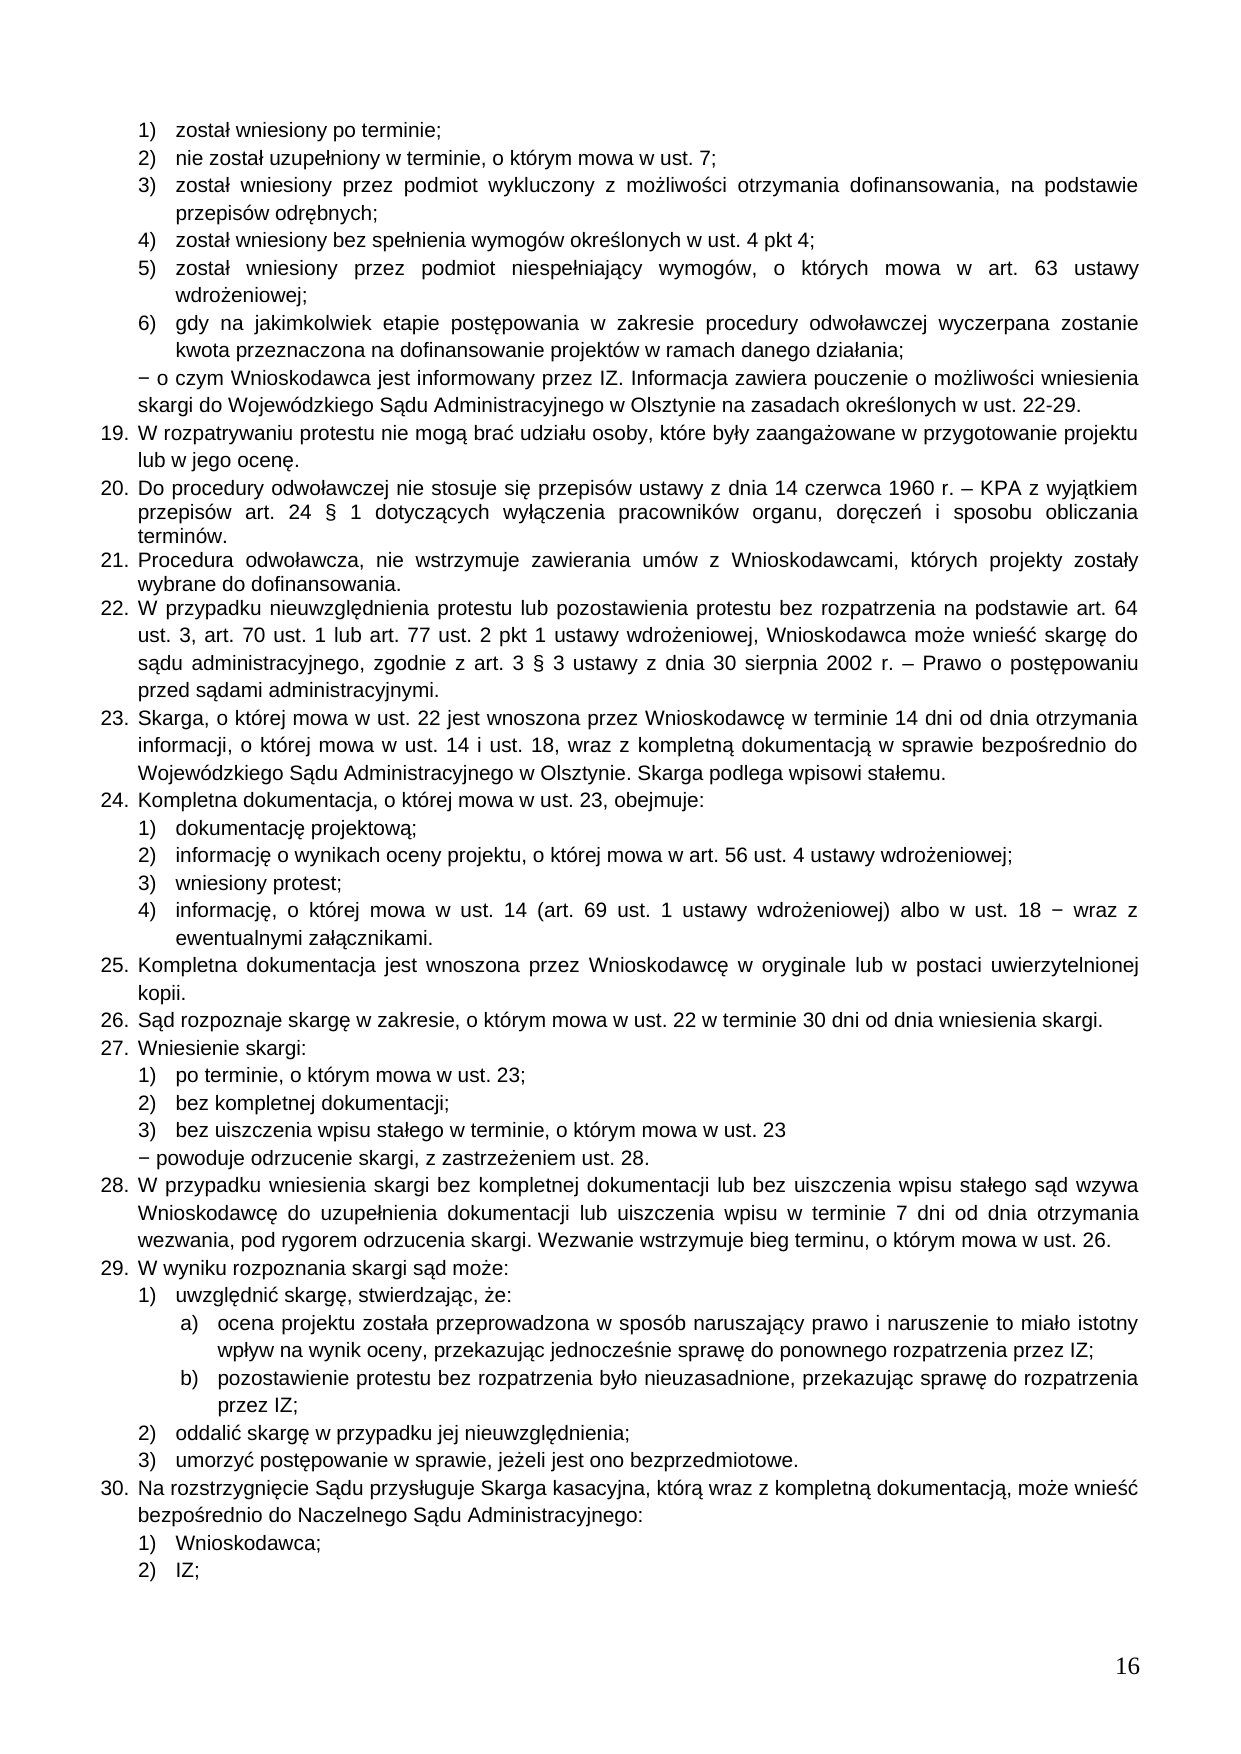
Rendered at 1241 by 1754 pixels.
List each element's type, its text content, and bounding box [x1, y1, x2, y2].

list W wyniku rozpoznania skargi sąd może: [100, 1255, 1140, 1279]
list nie został uzupełniony w terminie, o którym mowa w ust. 7; [138, 146, 1140, 169]
list informację, o której mowa w ust. 14 (art. 69 ust. 1 ustawy wdrożeniowej) albo w ust. 18 − wraz z ewentualnymi załącznikami. [138, 898, 1140, 949]
list Kompletna dokumentacja jest wnoszona przez Wnioskodawcę w oryginale lub w postaci uwierzytelnionej kopii. [100, 953, 1140, 1004]
list został wniesiony przez podmiot niespełniający wymogów, o których mowa w art. 63 ustawy wdrożeniowej; [138, 256, 1140, 307]
list Procedura odwoławcza, nie wstrzymuje zawierania umów z Wnioskodawcami, których projekty zostały wybrane do dofinansowania. [100, 547, 1140, 595]
list wniesiony protest; [138, 870, 1140, 894]
list W rozpatrywaniu protestu nie mogą brać udziału osoby, które były zaangażowane w przygotowanie projektu lub w jego ocenę. [100, 421, 1140, 472]
list Wniesienie skargi: [100, 1035, 1140, 1059]
list został wniesiony przez podmiot wykluczony z możliwości otrzymania dofinansowania, na podstawie przepisów odrębnych; [138, 173, 1140, 224]
list po terminie, o którym mowa w ust. 23; [138, 1063, 1140, 1087]
list Wnioskodawca; [138, 1530, 1140, 1554]
list gdy na jakimkolwiek etapie postępowania w zakresie procedury odwoławczej wyczerpana zostanie kwota przeznaczona na dofinansowanie projektów w ramach danego działania; [138, 311, 1140, 362]
list bez uiszczenia wpisu stałego w terminie, o którym mowa w ust. 23 [138, 1118, 1140, 1142]
list uwzględnić skargę, stwierdzając, że: [138, 1283, 1140, 1307]
list został wniesiony bez spełnienia wymogów określonych w ust. 4 pkt 4; [138, 228, 1140, 252]
list Do procedury odwoławczej nie stosuje się przepisów ustawy z dnia 14 czerwca 1960 r. – KPA z wyjątkiem przepisów art. 24 § 1 dotyczących wyłączenia pracowników organu, doręczeń i sposobu obliczania terminów. [100, 476, 1140, 547]
list − o czym Wnioskodawca jest informowany przez IZ. Informacja zawiera pouczenie o możliwości wniesienia skargi do Wojewódzkiego Sądu Administracyjnego w Olsztynie na zasadach określonych w ust. 22-29. [138, 366, 1140, 417]
list Kompletna dokumentacja, o której mowa w ust. 23, obejmuje: [100, 788, 1140, 812]
list umorzyć postępowanie w sprawie, jeżeli jest ono bezprzedmiotowe. [138, 1448, 1140, 1472]
list IZ; [138, 1558, 1140, 1582]
list W przypadku wniesienia skargi bez kompletnej dokumentacji lub bez uiszczenia wpisu stałego sąd wzywa Wnioskodawcę do uzupełnienia dokumentacji lub uiszczenia wpisu w terminie 7 dni od dnia otrzymania wezwania, pod rygorem odrzucenia skargi. Wezwanie wstrzymuje bieg terminu, o którym mowa w ust. 26. [100, 1173, 1140, 1252]
list W przypadku nieuwzględnienia protestu lub pozostawienia protestu bez rozpatrzenia na podstawie art. 64 ust. 3, art. 70 ust. 1 lub art. 77 ust. 2 pkt 1 ustawy wdrożeniowej, Wnioskodawca może wnieść skargę do sądu administracyjnego, zgodnie z art. 3 § 3 ustawy z dnia 30 sierpnia 2002 r. – Prawo o postępowaniu przed sądami administracyjnymi. [100, 595, 1140, 702]
list został wniesiony po terminie; [138, 118, 1140, 142]
list bez kompletnej dokumentacji; [138, 1090, 1140, 1114]
list Skarga, o której mowa w ust. 22 jest wnoszona przez Wnioskodawcę w terminie 14 dni od dnia otrzymania informacji, o której mowa w ust. 14 i ust. 18, wraz z kompletną dokumentacją w sprawie bezpośrednio do Wojewódzkiego Sądu Administracyjnego w Olsztynie. Skarga podlega wpisowi stałemu. [100, 705, 1140, 784]
list Na rozstrzygnięcie Sądu przysługuje Skarga kasacyjna, którą wraz z kompletną dokumentacją, może wnieść bezpośrednio do Naczelnego Sądu Administracyjnego: [100, 1475, 1140, 1527]
list informację o wynikach oceny projektu, o której mowa w art. 56 ust. 4 ustawy wdrożeniowej; [138, 843, 1140, 867]
list pozostawienie protestu bez rozpatrzenia było nieuzasadnione, przekazując sprawę do rozpatrzenia przez IZ; [180, 1365, 1140, 1417]
list dokumentację projektową; [138, 815, 1140, 839]
text − powoduje odrzucenie skargi, z zastrzeżeniem ust. 28. [138, 1145, 1140, 1169]
list ocena projektu została przeprowadzona w sposób naruszający prawo i naruszenie to miało istotny wpływ na wynik oceny, przekazując jednocześnie sprawę do ponownego rozpatrzenia przez IZ; [180, 1310, 1140, 1362]
list oddalić skargę w przypadku jej nieuwzględnienia; [138, 1420, 1140, 1444]
list Sąd rozpoznaje skargę w zakresie, o którym mowa w ust. 22 w terminie 30 dni od dnia wniesienia skargi. [100, 1008, 1140, 1032]
